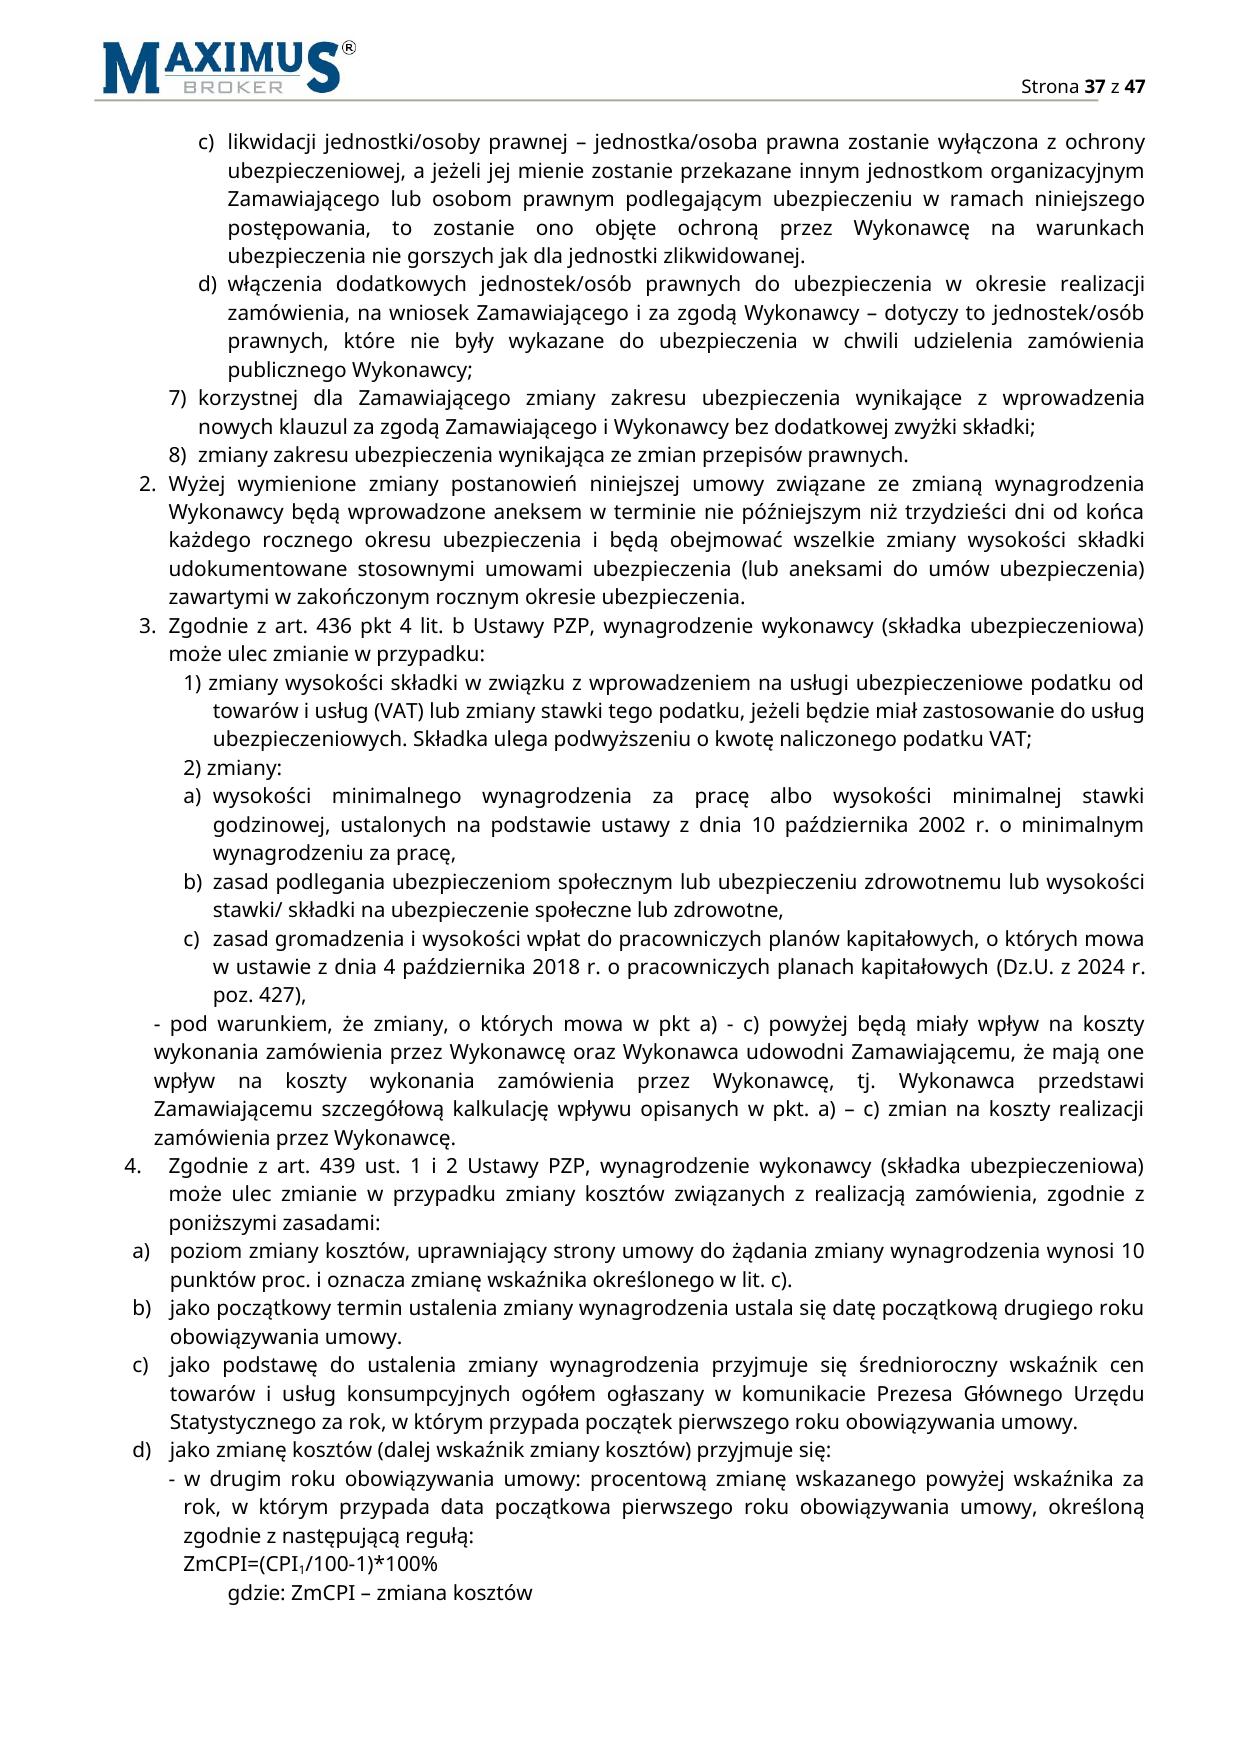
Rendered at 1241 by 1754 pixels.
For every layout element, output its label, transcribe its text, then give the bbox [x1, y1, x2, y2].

list Zgodnie z art. 436 pkt 4 lit. b Ustawy PZP, wynagrodzenie wykonawcy (składka ubezpieczeniowa) może ulec zmianie w przypadku: [139, 611, 1146, 668]
list jako podstawę do ustalenia zmiany wynagrodzenia przyjmuje się średnioroczny wskaźnik cen towarów i usług konsumpcyjnych ogółem ogłaszany w komunikacie Prezesa Głównego Urzędu Statystycznego za rok, w którym przypada początek pierwszego roku obowiązywania umowy. [132, 1350, 1146, 1436]
text 1) zmiany wysokości składki w związku z wprowadzeniem na usługi ubezpieczeniowe podatku od towarów i usług (VAT) lub zmiany stawki tego podatku, jeżeli będzie miał zastosowanie do usług ubezpieczeniowych. Składka ulega podwyższeniu o kwotę naliczonego podatku VAT; [183, 668, 1146, 753]
list korzystnej dla Zamawiającego zmiany zakresu ubezpieczenia wynikające z wprowadzenia nowych klauzul za zgodą Zamawiającego i Wykonawcy bez dodatkowej zwyżki składki; [168, 383, 1146, 440]
list Wyżej wymienione zmiany postanowień niniejszej umowy związane ze zmianą wynagrodzenia Wykonawcy będą wprowadzone aneksem w terminie nie późniejszym niż trzydzieści dni od końca każdego rocznego okresu ubezpieczenia i będą obejmować wszelkie zmiany wysokości składki udokumentowane stosownymi umowami ubezpieczenia (lub aneksami do umów ubezpieczenia) zawartymi w zakończonym rocznym okresie ubezpieczenia. [139, 469, 1146, 611]
picture [97, 36, 362, 98]
text 2) zmiany: [183, 753, 1146, 781]
list włączenia dodatkowych jednostek/osób prawnych do ubezpieczenia w okresie realizacji zamówienia, na wniosek Zamawiającego i za zgodą Wykonawcy – dotyczy to jednostek/osób prawnych, które nie były wykazane do ubezpieczenia w chwili udzielenia zamówienia publicznego Wykonawcy; [198, 269, 1146, 383]
text - w drugim roku obowiązywania umowy: procentową zmianę wskazanego powyżej wskaźnika za rok, w którym przypada data początkowa pierwszego roku obowiązywania umowy, określoną zgodnie z następującą regułą: [168, 1464, 1146, 1549]
list likwidacji jednostki/osoby prawnej – jednostka/osoba prawna zostanie wyłączona z ochrony ubezpieczeniowej, a jeżeli jej mienie zostanie przekazane innym jednostkom organizacyjnym Zamawiającego lub osobom prawnym podlegającym ubezpieczeniu w ramach niniejszego postępowania, to zostanie ono objęte ochroną przez Wykonawcę na warunkach ubezpieczenia nie gorszych jak dla jednostki zlikwidowanej. [198, 127, 1146, 269]
list zasad gromadzenia i wysokości wpłat do pracowniczych planów kapitałowych, o których mowa w ustawie z dnia 4 października 2018 r. o pracowniczych planach kapitałowych (Dz.U. z 2024 r. poz. 427), [183, 924, 1146, 1009]
list jako zmianę kosztów (dalej wskaźnik zmiany kosztów) przyjmuje się: [132, 1436, 1146, 1464]
list Zgodnie z art. 439 ust. 1 i 2 Ustawy PZP, wynagrodzenie wykonawcy (składka ubezpieczeniowa) może ulec zmianie w przypadku zmiany kosztów związanych z realizacją zamówienia, zgodnie z poniższymi zasadami: [124, 1151, 1146, 1236]
text gdzie: ZmCPI – zmiana kosztów [227, 1578, 1146, 1606]
list poziom zmiany kosztów, uprawniający strony umowy do żądania zmiany wynagrodzenia wynosi 10 punktów proc. i oznacza zmianę wskaźnika określonego w lit. c). [132, 1236, 1146, 1293]
text ZmCPI=(CPI1/100-1)*100% [183, 1549, 1146, 1578]
list wysokości minimalnego wynagrodzenia za pracę albo wysokości minimalnej stawki godzinowej, ustalonych na podstawie ustawy z dnia 10 października 2002 r. o minimalnym wynagrodzeniu za pracę, [183, 781, 1146, 867]
list jako początkowy termin ustalenia zmiany wynagrodzenia ustala się datę początkową drugiego roku obowiązywania umowy. [132, 1293, 1146, 1350]
text - pod warunkiem, że zmiany, o których mowa w pkt a) - c) powyżej będą miały wpływ na koszty wykonania zamówienia przez Wykonawcę oraz Wykonawca udowodni Zamawiającemu, że mają one wpływ na koszty wykonania zamówienia przez Wykonawcę, tj. Wykonawca przedstawi Zamawiającemu szczegółową kalkulację wpływu opisanych w pkt. a) – c) zmian na koszty realizacji zamówienia przez Wykonawcę. [153, 1009, 1146, 1151]
list zasad podlegania ubezpieczeniom społecznym lub ubezpieczeniu zdrowotnemu lub wysokości stawki/ składki na ubezpieczenie społeczne lub zdrowotne, [183, 867, 1146, 924]
list zmiany zakresu ubezpieczenia wynikająca ze zmian przepisów prawnych. [168, 440, 1146, 469]
